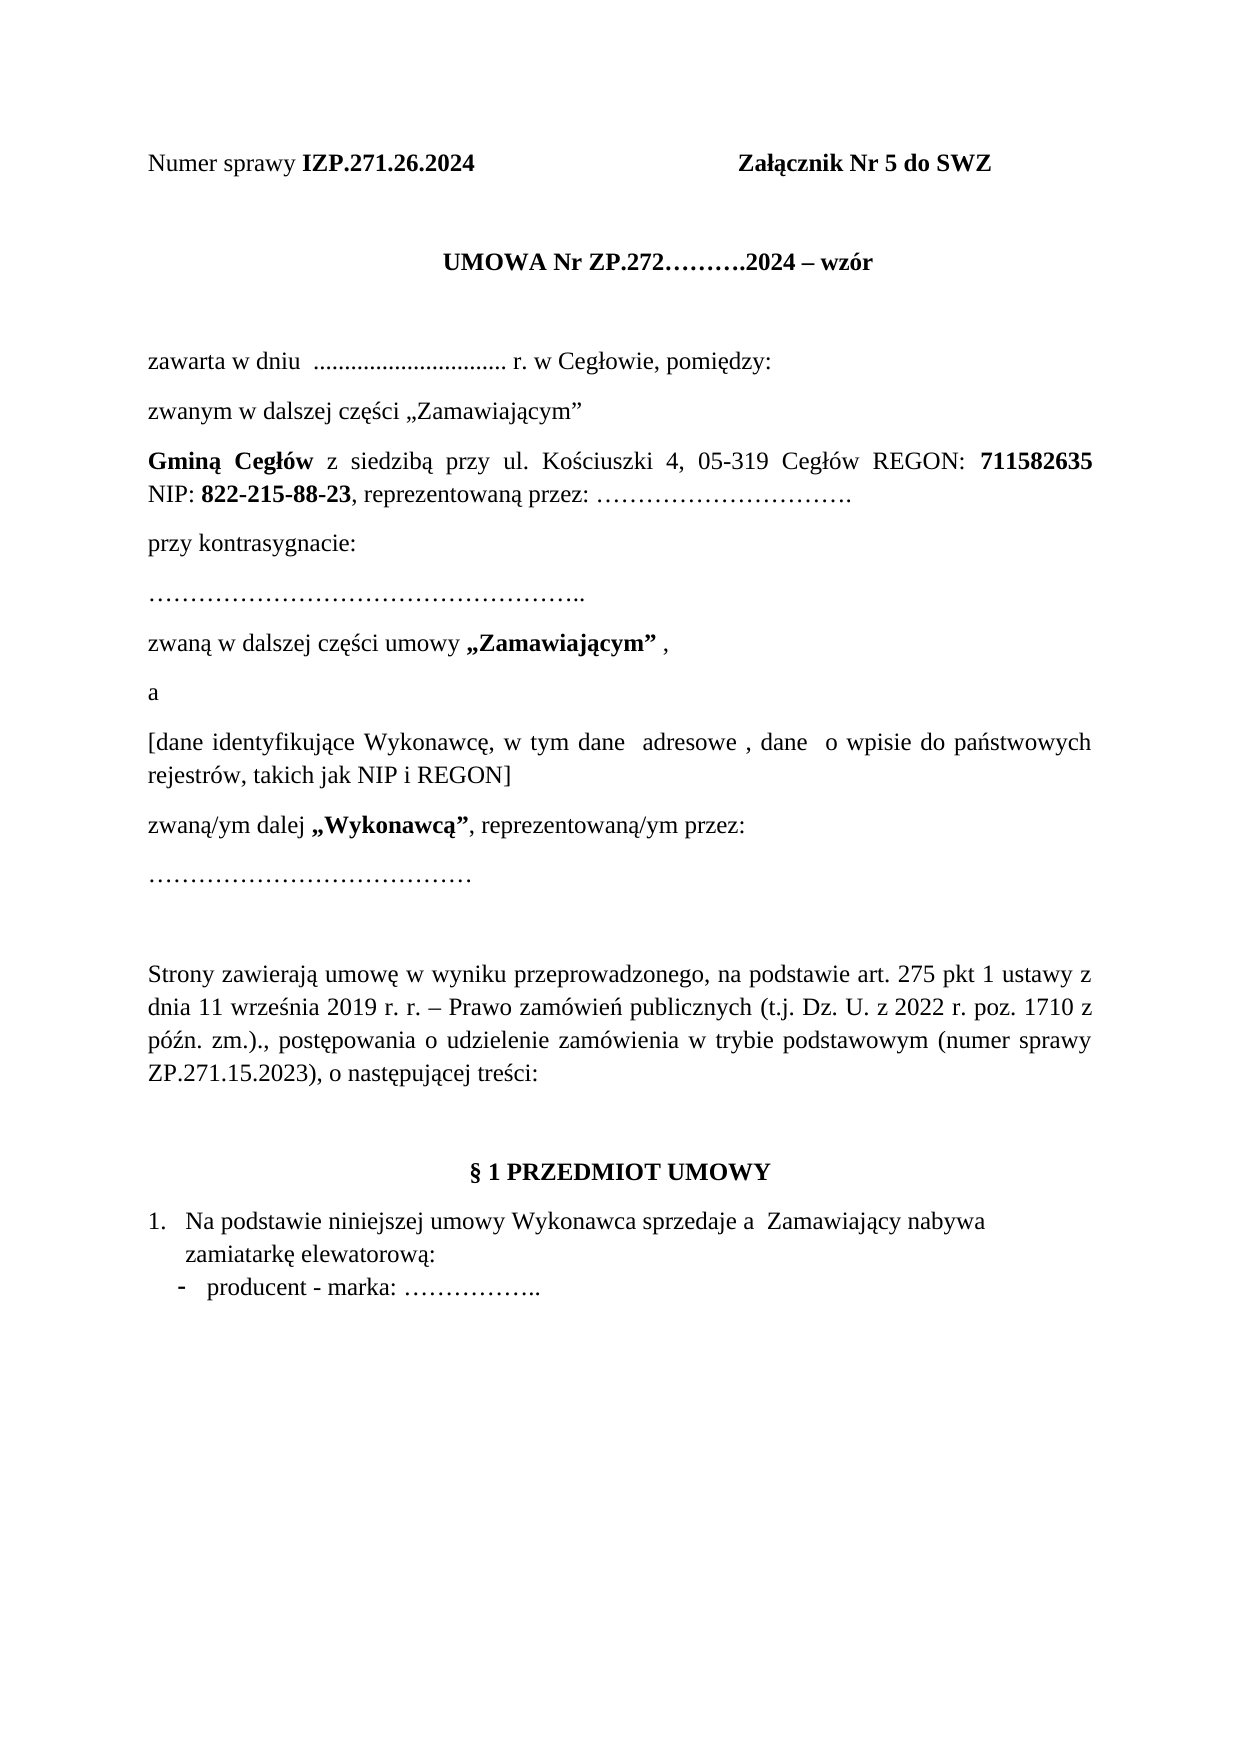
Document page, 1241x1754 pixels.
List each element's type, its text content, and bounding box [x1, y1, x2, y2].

text UMOWA Nr ZP.272……….2024 – wzór [369, 247, 1093, 276]
text Numer sprawy IZP.271.26.2024 Załącznik Nr 5 do SWZ [148, 148, 1093, 176]
list Na podstawie niniejszej umowy Wykonawca sprzedaje a Zamawiający nabywa zamiatarkę elewatorową: [148, 1206, 1093, 1268]
text Strony zawierają umowę w wyniku przeprowadzonego, na podstawie art. 275 pkt 1 ustawy z dnia 11 września 2019 r. r. – Prawo zamówień publicznych (t.j. Dz. U. z 2022 r. poz. 1710 z późn. zm.)., postępowania o udzielenie zamówienia w trybie podstawowym (numer sprawy ZP.271.15.2023), o następującej treści: [148, 959, 1093, 1087]
text zwaną w dalszej części umowy „Zamawiającym” , [148, 628, 1093, 657]
text zwaną/ym dalej „Wykonawcą”, reprezentowaną/ym przez: [148, 810, 1093, 839]
text Gminą Cegłów z siedzibą przy ul. Kościuszki 4, 05-319 Cegłów REGON: 711582635 NIP: 822-215-88-23, reprezentowaną przez: …………………………. [148, 446, 1093, 507]
text § 1 PRZEDMIOT UMOWY [148, 1157, 1093, 1185]
text …………………………………………….. [148, 578, 1093, 607]
text ………………………………… [148, 859, 1093, 888]
text a [148, 677, 1093, 706]
text zawarta w dniu ............................... r. w Cegłowie, pomiędzy: [148, 346, 1093, 375]
text przy kontrasygnacie: [148, 528, 1093, 557]
text zwanym w dalszej części „Zamawiającym” [148, 396, 1093, 425]
text [dane identyfikujące Wykonawcę, w tym dane adresowe , dane o wpisie do państwowych rejestrów, takich jak NIP i REGON] [148, 727, 1093, 789]
list producent - marka: …………….. [177, 1272, 1093, 1301]
